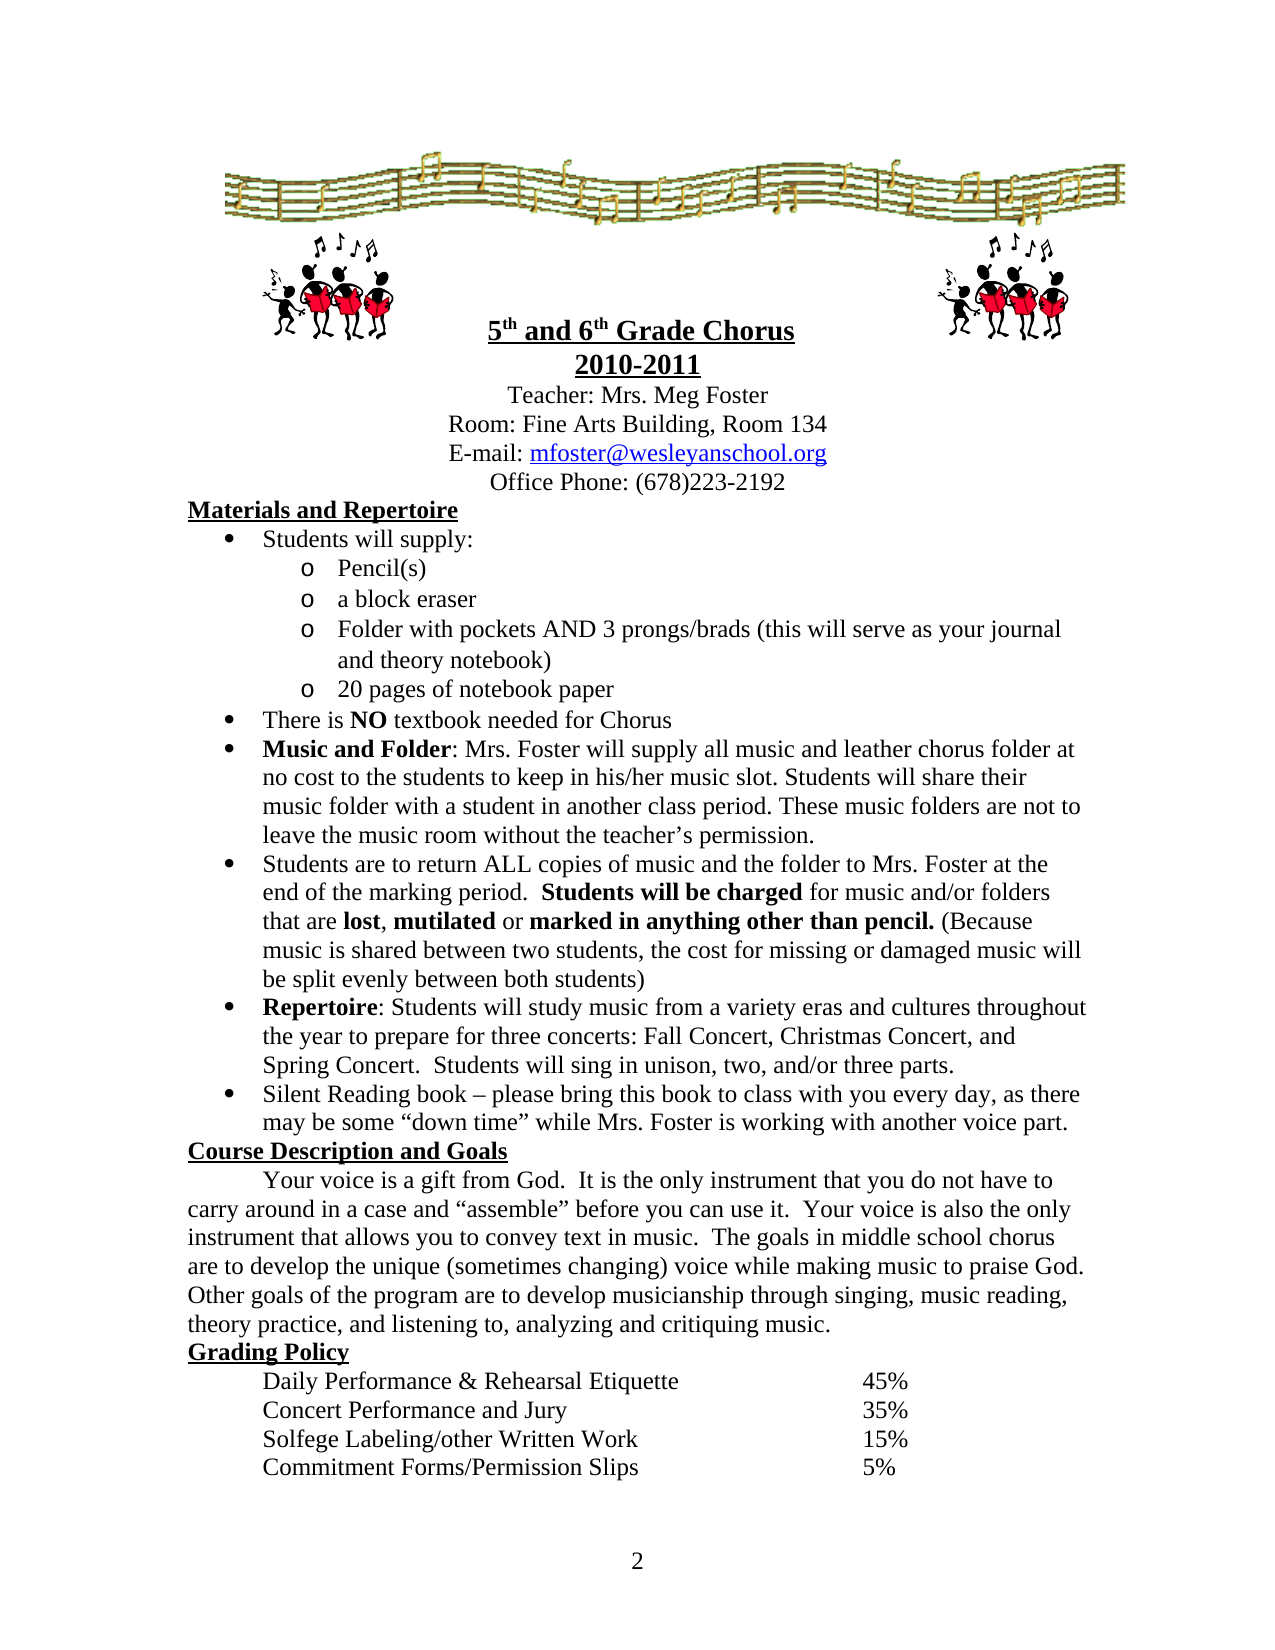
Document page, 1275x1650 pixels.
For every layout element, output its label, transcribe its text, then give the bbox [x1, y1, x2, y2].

list Folder with pockets AND 3 prongs/brads (this will serve as your journal and theory notebook) [300, 614, 1087, 674]
text Your voice is a gift from God. It is the only instrument that you do not have to carry around in a case and “assemble” before you can use it. Your voice is also the only instrument that allows you to convey text in music. The goals in middle school chorus are to develop the unique (sometimes changing) voice while making music to praise God. Other goals of the program are to develop musicianship through singing, music reading, theory practice, and listening to, analyzing and critiquing music. [187, 1165, 1087, 1337]
text Solfege Labeling/other Written Work 15% [187, 1424, 1087, 1452]
text Daily Performance & Rehearsal Etiquette 45% [187, 1366, 1087, 1395]
picture [225, 150, 1125, 233]
text Concert Performance and Jury 35% [187, 1395, 1087, 1424]
list Music and Folder: Mrs. Foster will supply all music and leather chorus folder at no cost to the students to keep in his/her music slot. Students will share their music folder with a student in another class period. These music folders are not to leave the music room without the teacher’s permission. [225, 734, 1087, 849]
list Repertoire: Students will study music from a variety eras and cultures throughout the year to prepare for three concerts: Fall Concert, Christmas Concert, and Spring Concert. Students will sing in unison, two, and/or three parts. [225, 992, 1087, 1079]
text Office Phone: (678)223-2192 [187, 467, 1087, 495]
text Commitment Forms/Permission Slips 5% [187, 1452, 1087, 1481]
list There is NO textbook needed for Chorus [225, 705, 1087, 734]
text Teacher: Mrs. Meg Foster [187, 380, 1087, 409]
text 2010-2011 [187, 347, 1087, 380]
text Room: Fine Arts Building, Room 134 [187, 409, 1087, 438]
subtitle Grading Policy [187, 1337, 1087, 1366]
list Students are to return ALL copies of music and the folder to Mrs. Foster at the end of the marking period. Students will be charged for music and/or folders that are lost, mutilated or marked in anything other than pencil. (Because music is shared between two students, the cost for missing or damaged music will be split evenly between both students) [225, 849, 1087, 992]
list Pencil(s) [300, 553, 1087, 584]
subtitle Course Description and Goals [187, 1136, 1087, 1165]
subtitle Materials and Repertoire [187, 495, 1087, 524]
list 20 pages of notebook paper [300, 674, 1087, 705]
list Students will supply: [225, 524, 1087, 553]
text E-mail: mfoster@wesleyanschool.org [187, 438, 1087, 467]
list Silent Reading book – please bring this book to class with you every day, as there may be some “down time” while Mrs. Foster is working with another voice part. [225, 1079, 1087, 1136]
list a block eraser [300, 584, 1087, 614]
